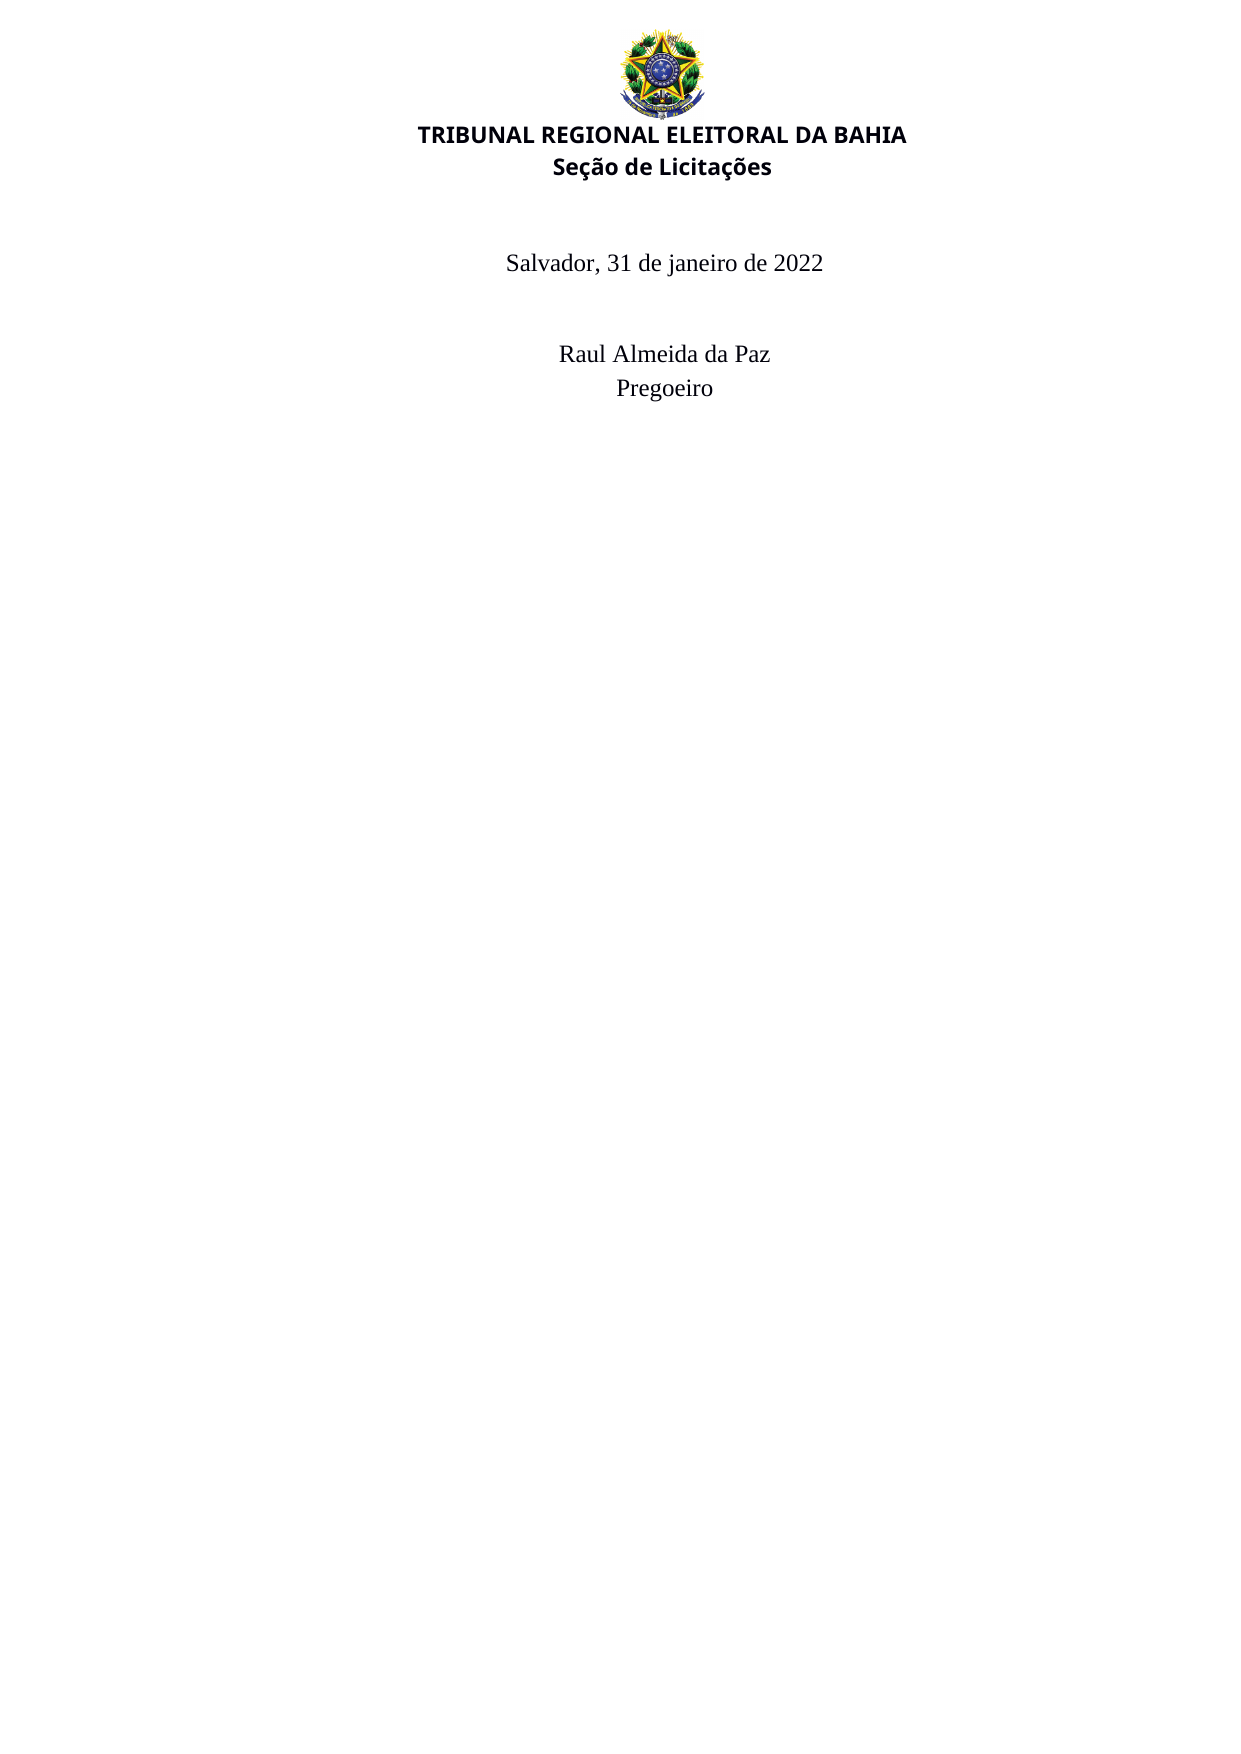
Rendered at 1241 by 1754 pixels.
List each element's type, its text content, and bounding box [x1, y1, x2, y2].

text Raul Almeida da Paz [133, 336, 1196, 369]
text Salvador, 31 de janeiro de 2022 [133, 244, 1196, 278]
text Pregoeiro [133, 369, 1196, 403]
